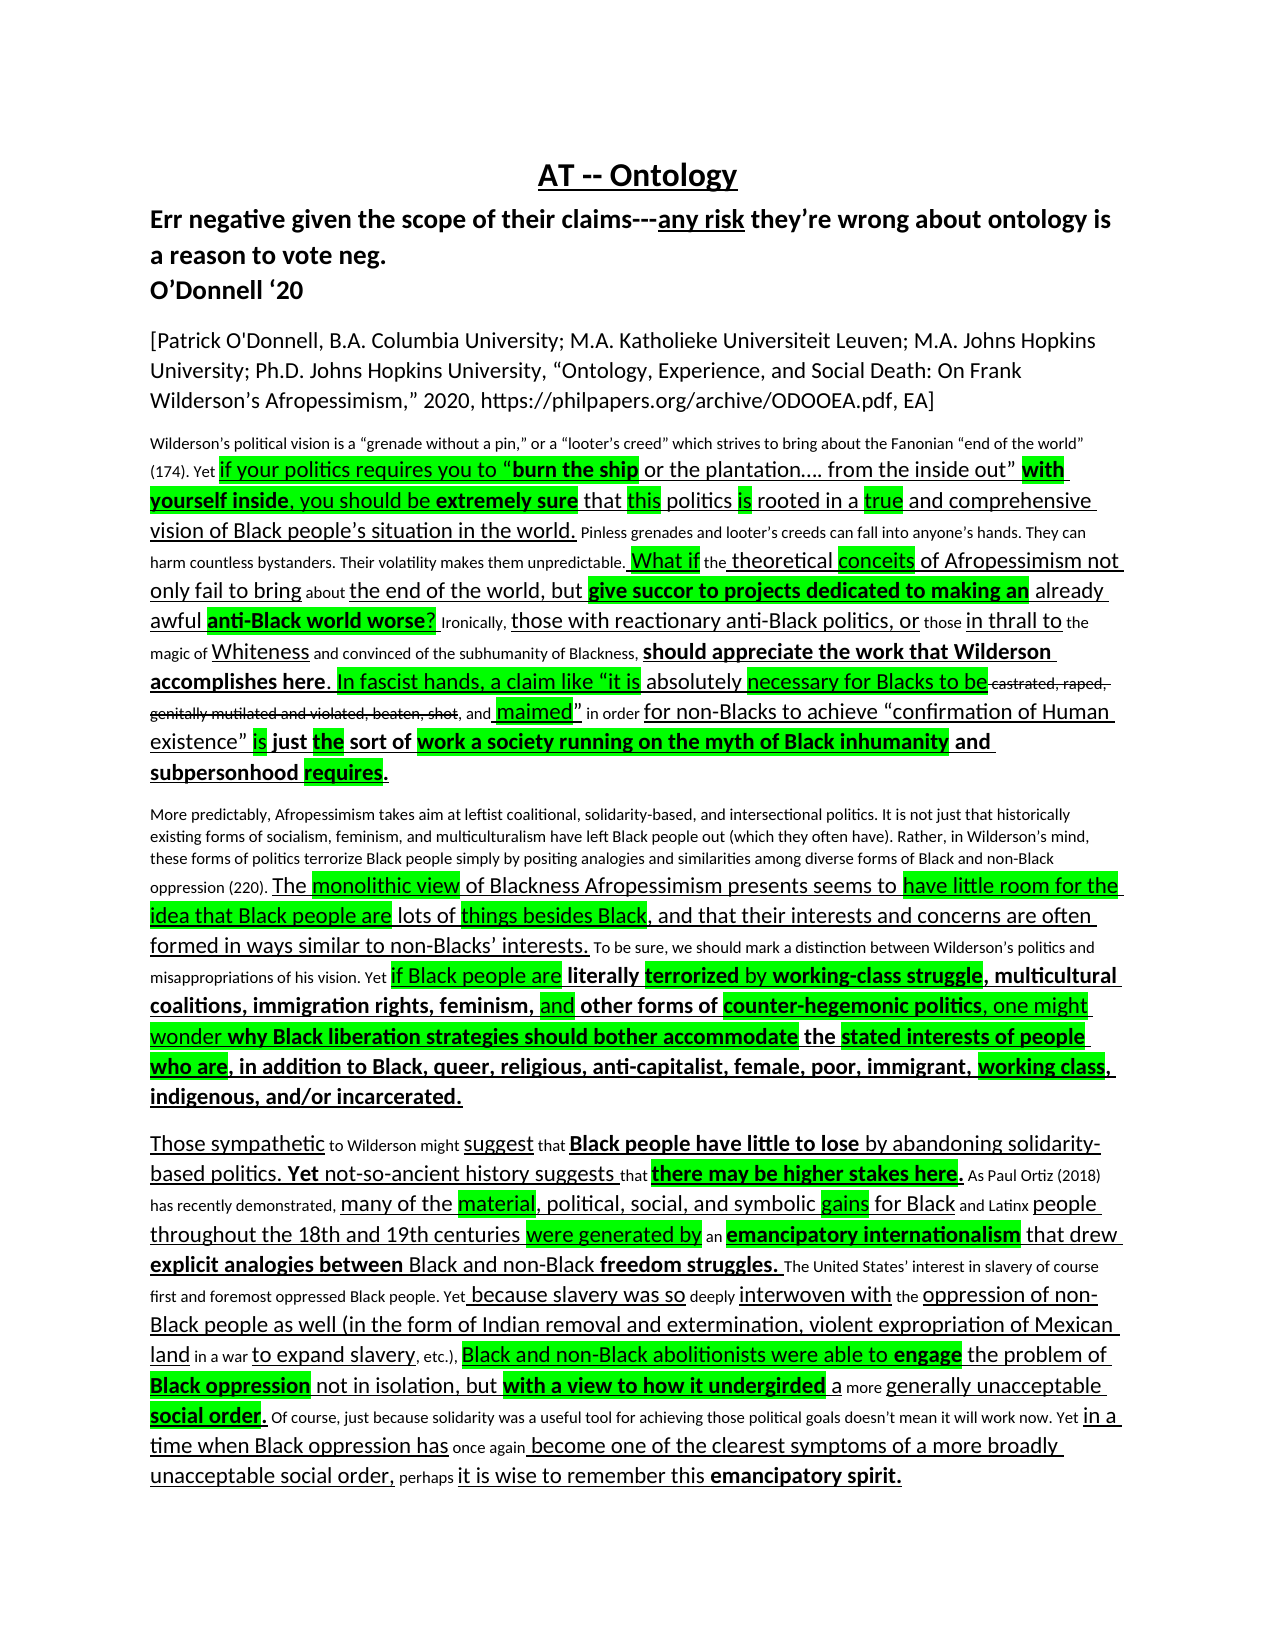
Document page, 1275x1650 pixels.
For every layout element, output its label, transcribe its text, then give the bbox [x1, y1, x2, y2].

text O’Donnell ‘20 [150, 273, 1125, 307]
text [Patrick O'Donnell, B.A. Columbia University; M.A. Katholieke Universiteit Leuven; M.A. Johns Hopkins University; Ph.D. Johns Hopkins University, “Ontology, Experience, and Social Death: On Frank Wilderson’s Afropessimism,” 2020, https://philpapers.org/archive/ODOOEA.pdf, EA] [150, 326, 1125, 414]
subtitle Err negative given the scope of their claims---any risk they’re wrong about ontology is a reason to vote neg. [150, 202, 1125, 271]
text Wilderson’s political vision is a “grenade without a pin,” or a “looter’s creed” which strives to bring about the Fanonian “end of the world” (174). Yet if your politics requires you to “burn the ship or the plantation…. from the inside out” with yourself inside, you should be extremely sure that this politics is rooted in a true and comprehensive vision of Black people’s situation in the world. Pinless grenades and looter’s creeds can fall into anyone’s hands. They can harm countless bystanders. Their volatility makes them unpredictable. What if the theoretical conceits of Afropessimism not only fail to bring about the end of the world, but give succor to projects dedicated to making an already awful anti-Black world worse? Ironically, those with reactionary anti-Black politics, or those in thrall to the magic of Whiteness and convinced of the subhumanity of Blackness, should appreciate the work that Wilderson accomplishes here. In fascist hands, a claim like “it is absolutely necessary for Blacks to be castrated, raped, genitally mutilated and violated, beaten, shot, and maimed” in order for non-Blacks to achieve “confirmation of Human existence” is just the sort of work a society running on the myth of Black inhumanity and subpersonhood requires. [150, 433, 1125, 786]
text Those sympathetic to Wilderson might suggest that Black people have little to lose by abandoning solidarity-based politics. Yet not-so-ancient history suggests that there may be higher stakes here. As Paul Ortiz (2018) has recently demonstrated, many of the material, political, social, and symbolic gains for Black and Latinx people throughout the 18th and 19th centuries were generated by an emancipatory internationalism that drew explicit analogies between Black and non-Black freedom struggles. The United States’ interest in slavery of course first and foremost oppressed Black people. Yet because slavery was so deeply interwoven with the oppression of non-Black people as well (in the form of Indian removal and extermination, violent expropriation of Mexican land in a war to expand slavery, etc.), Black and non-Black abolitionists were able to engage the problem of Black oppression not in isolation, but with a view to how it undergirded a more generally unacceptable social order. Of course, just because solidarity was a useful tool for achieving those political goals doesn’t mean it will work now. Yet in a time when Black oppression has once again become one of the clearest symptoms of a more broadly unacceptable social order, perhaps it is wise to remember this emancipatory spirit. [150, 1129, 1125, 1489]
subtitle AT -- Ontology [150, 154, 1125, 195]
text More predictably, Afropessimism takes aim at leftist coalitional, solidarity-based, and intersectional politics. It is not just that historically existing forms of socialism, feminism, and multiculturalism have left Black people out (which they often have). Rather, in Wilderson’s mind, these forms of politics terrorize Black people simply by positing analogies and similarities among diverse forms of Black and non-Black oppression (220). The monolithic view of Blackness Afropessimism presents seems to have little room for the idea that Black people are lots of things besides Black, and that their interests and concerns are often formed in ways similar to non-Blacks’ interests. To be sure, we should mark a distinction between Wilderson’s politics and misappropriations of his vision. Yet if Black people are literally terrorized by working-class struggle, multicultural coalitions, immigration rights, feminism, and other forms of counter-hegemonic politics, one might wonder why Black liberation strategies should bother accommodate the stated interests of people who are, in addition to Black, queer, religious, anti-capitalist, female, poor, immigrant, working class, indigenous, and/or incarcerated. [150, 804, 1125, 1110]
